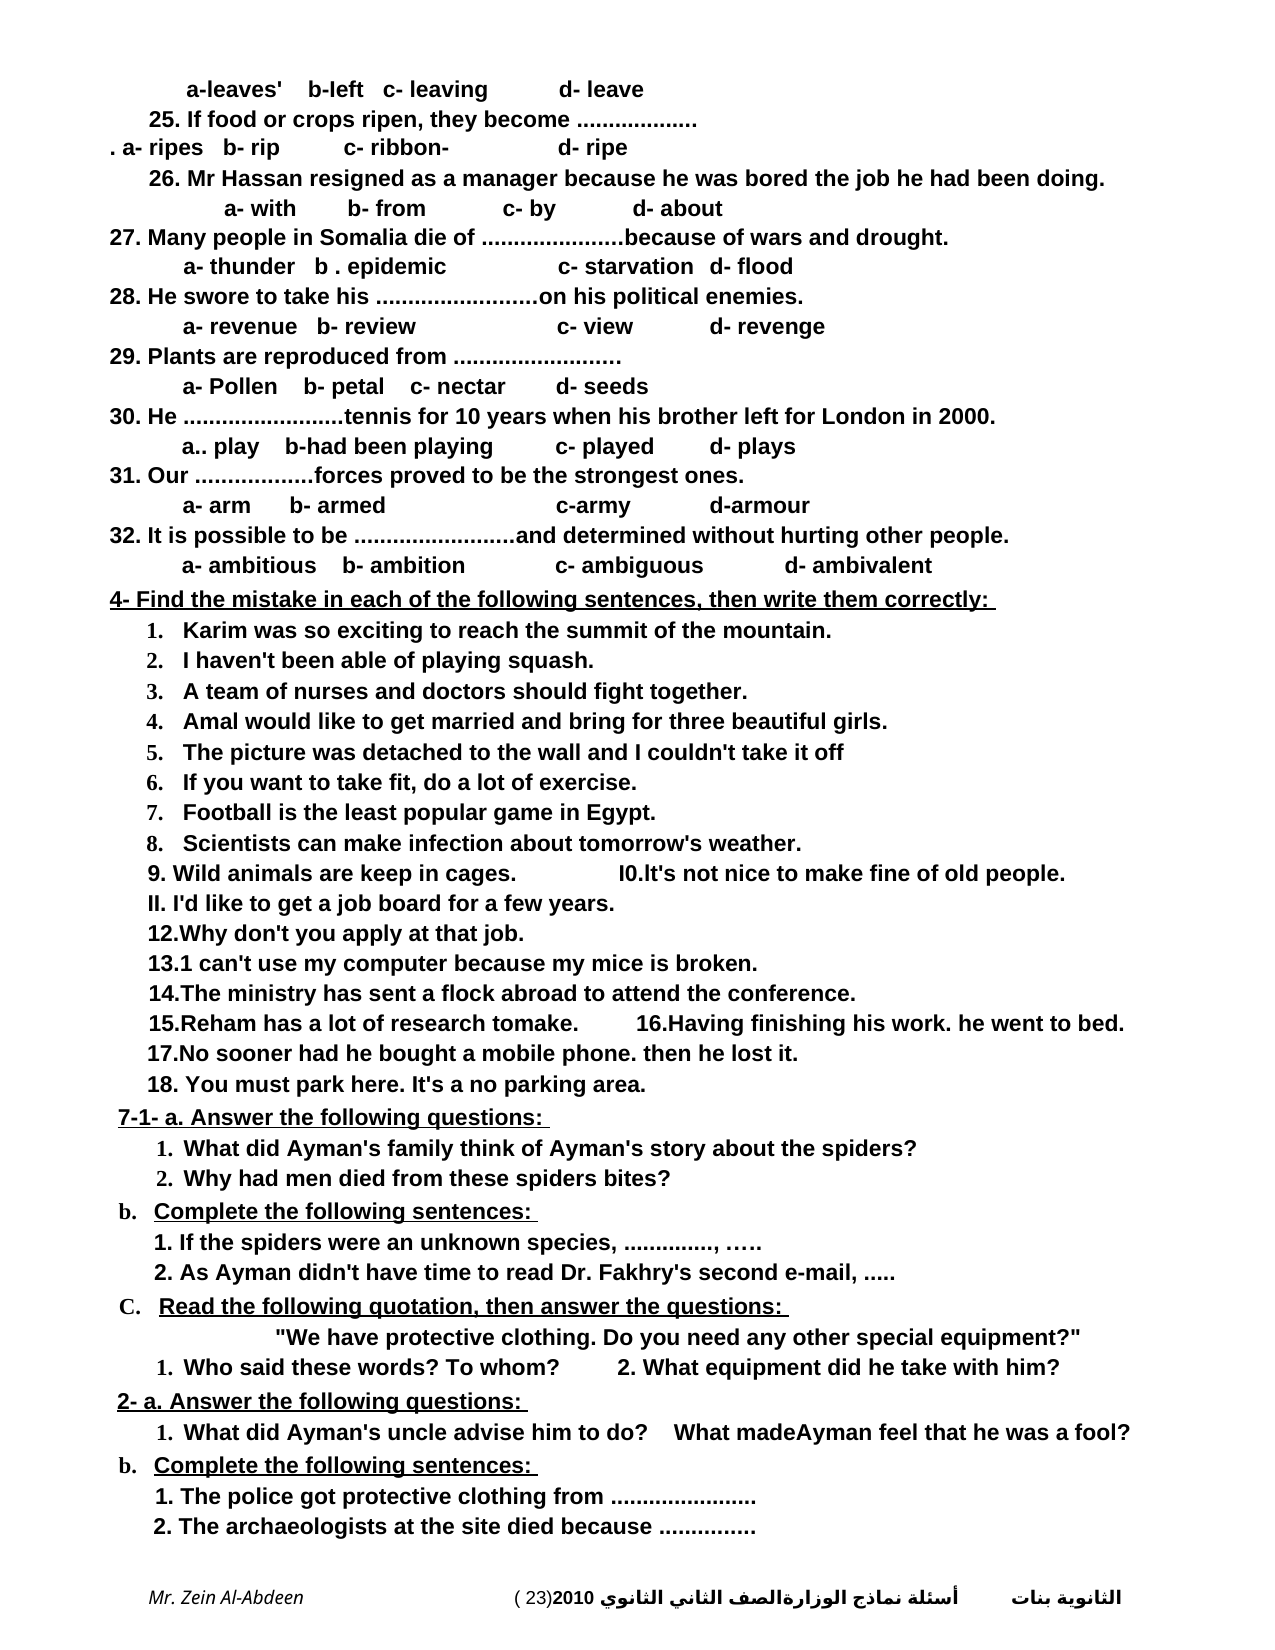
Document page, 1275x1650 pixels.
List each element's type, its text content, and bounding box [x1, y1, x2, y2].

text 18. You must park here. It's a no parking area. [147, 1068, 1069, 1098]
text 32. It is possible to be and determined without hurting other people. [109, 519, 1201, 549]
text 31. Our forces proved to be the strongest ones. [109, 460, 1201, 490]
list Amal would like to get married and bring for three beautiful girls. [146, 705, 1201, 736]
text 25. If food or crops ripen, they become . [109, 103, 1201, 133]
list A team of nurses and doctors should fight together. [146, 675, 1201, 705]
text 26. Mr Hassan resigned as a manager because he was bored the job he had been doing. [109, 161, 1201, 192]
text 12.Why don't you apply at that job. [147, 917, 1187, 947]
text a- arm b- armed c-army d-armour [109, 490, 1201, 519]
text 17.No sooner had he bought a mobile phone. then he lost it. [147, 1037, 1069, 1068]
list Complete the following sentences: [118, 1446, 1201, 1480]
text a- revenue b- review c- view d- revenge [109, 310, 1201, 341]
text . a- ripes b- rip c- ribbon- d- ripe [109, 133, 1201, 161]
text a.. play b-had been playing c- played d- plays [109, 431, 1201, 460]
list If you want to take fit, do a lot of exercise. [146, 766, 1201, 796]
text 29. Plants are reproduced from . [109, 341, 1201, 371]
list Why had men died from these spiders bites? [156, 1163, 1201, 1193]
text 14.The ministry has sent a flock abroad to attend the conference. [148, 978, 1127, 1008]
text 2. The archaeologists at the site died because [109, 1510, 1201, 1541]
list Karim was so exciting to reach the summit of the mountain. [146, 614, 1201, 644]
text 4- Find the mistake in each of the following sentences, then write them correctly: [109, 579, 1168, 614]
text a- ambitious b- ambition c- ambiguous d- ambivalent [109, 549, 1201, 579]
list Read the following quotation, then answer the questions: [119, 1287, 1201, 1321]
text 15.Reham has a lot of research tomake. 16.Having finishing his work. he went to bed. [148, 1008, 1187, 1037]
text a- with b- from c- by d- about [109, 192, 1201, 223]
list Who said these words? To whom? 2. What equipment did he take with him? [156, 1352, 1201, 1382]
text 13.1 can't use my computer because my mice is broken. [148, 947, 1201, 977]
text 2- a. Answer the following questions: [117, 1382, 1201, 1416]
list Complete the following sentences: [118, 1193, 1201, 1227]
text 9. Wild animals are keep in cages. I0.lt's not nice to make fine of old people. [147, 857, 1187, 887]
text 1. If the spiders were an unknown species, , . [154, 1227, 1201, 1257]
text 30. He tennis for 10 years when his brother left for London in 2000. [109, 401, 1201, 431]
text 27. Many people in Somalia die of because of wars and drought. [109, 223, 1201, 251]
text II. I'd like to get a job board for a few years. [147, 887, 1187, 917]
text 28. He swore to take his on his political enemies. [109, 280, 1201, 310]
text a- Pollen b- petal c- nectar d- seeds [109, 371, 1201, 401]
text 2. As Ayman didn't have time to read Dr. Fakhry's second e-mail, ..... [109, 1257, 1201, 1287]
text a- thunder b . epidemic c- starvation d- flood [109, 251, 1201, 280]
text 1. The police got protective clothing from [109, 1480, 1201, 1510]
list I haven't been able of playing squash. [146, 644, 1201, 675]
list What did Ayman's uncle advise him to do? What madeAyman feel that he was a fool? [156, 1416, 1201, 1446]
text a-leaves' b-Ieft c- leaving d- leave [109, 74, 1201, 103]
list Football is the least popular game in Egypt. [146, 796, 1201, 827]
list What did Ayman's family think of Ayman's story about the spiders? [156, 1133, 1201, 1163]
text "We have protective clothing. Do you need any other special equipment?" [155, 1322, 1201, 1352]
text 7-1- a. Answer the following questions: [118, 1098, 885, 1133]
list Scientists can make infection about tomorrow's weather. [146, 827, 1201, 857]
list The picture was detached to the wall and I couldn't take it off [146, 736, 1201, 766]
